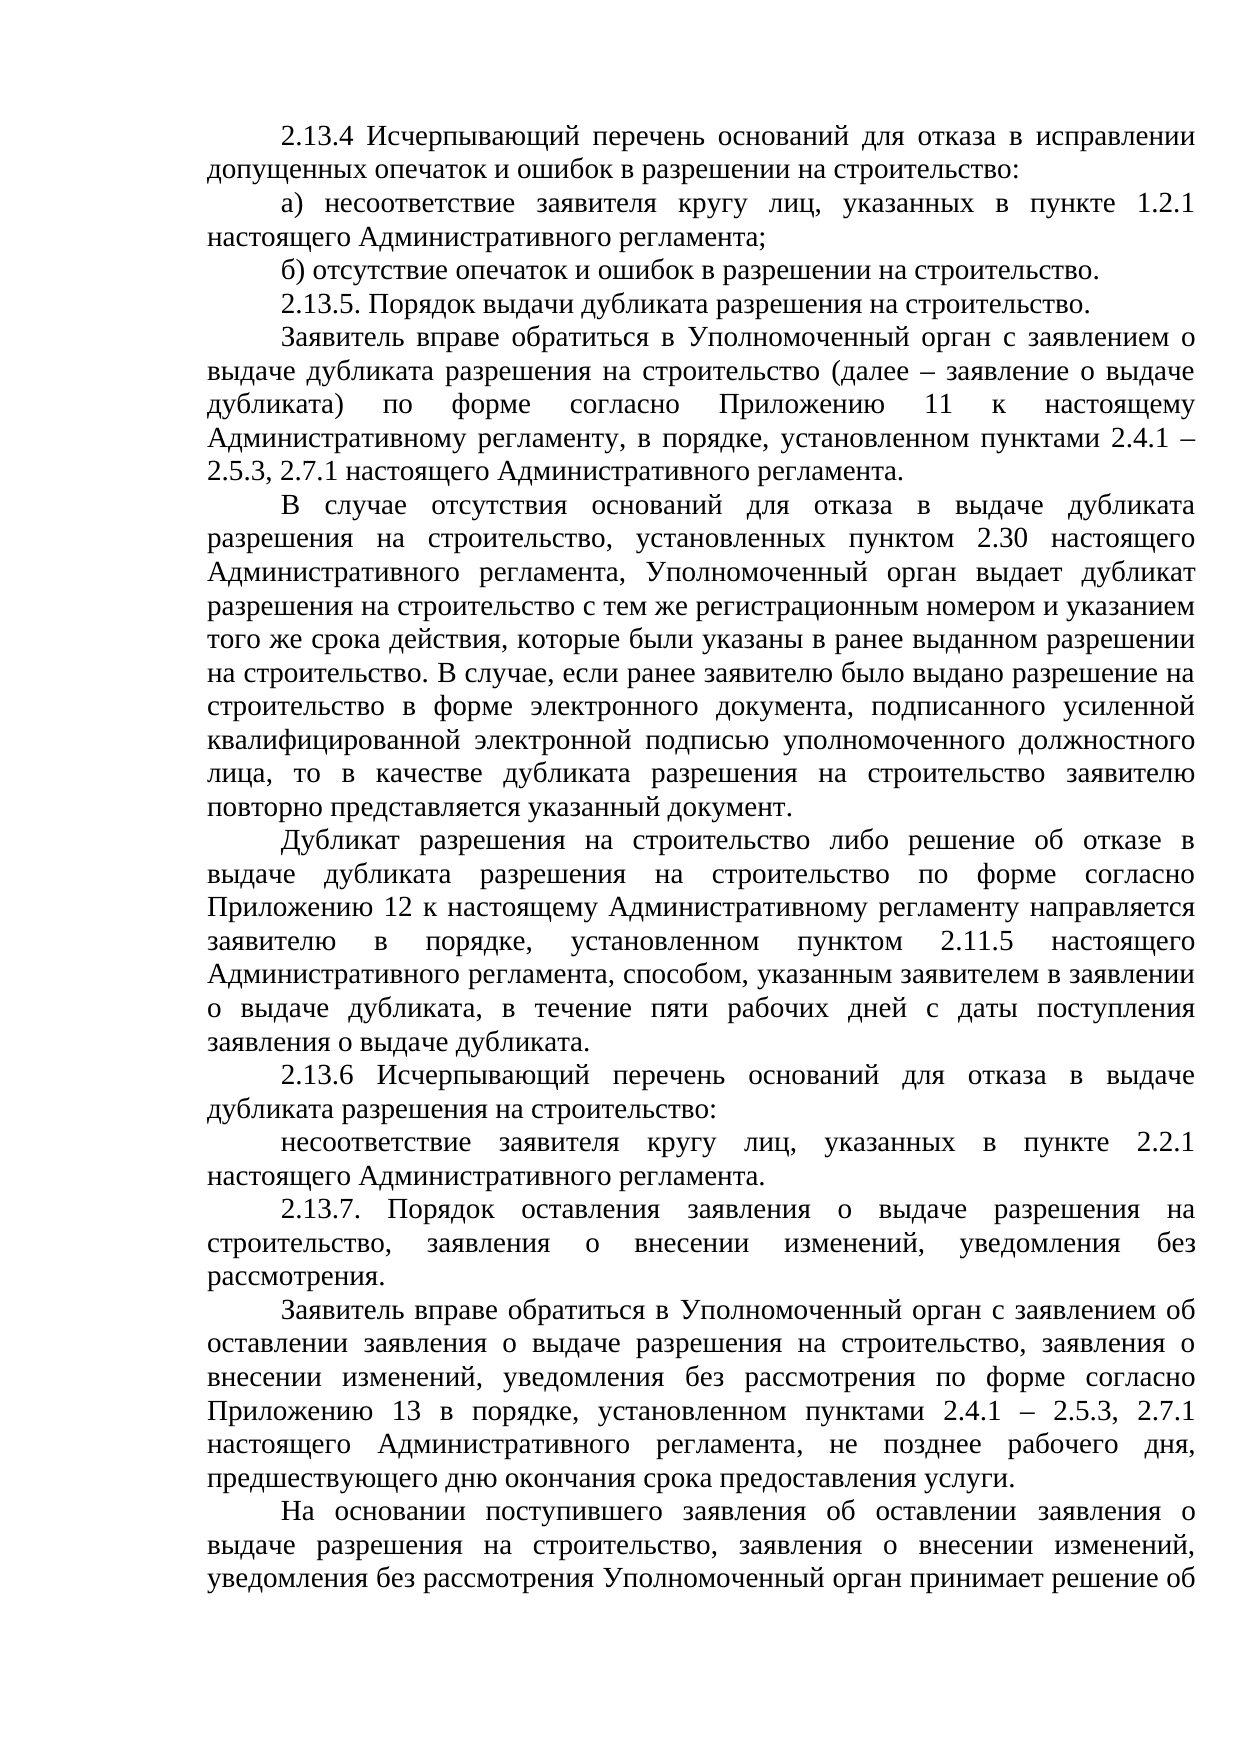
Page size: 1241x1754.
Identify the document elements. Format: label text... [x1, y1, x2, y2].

text В случае отсутствия оснований для отказа в выдаче дубликата разрешения на строительство, установленных пунктом 2.30 настоящего Административного регламента, Уполномоченный орган выдает дубликат разрешения на строительство с тем же регистрационным номером и указанием того же срока действия, которые были указаны в ранее выданном разрешении на строительство. В случае, если ранее заявителю было выдано разрешение на строительство в форме электронного документа, подписанного усиленной квалифицированной электронной подписью уполномоченного должностного лица, то в качестве дубликата разрешения на строительство заявителю повторно представляется указанный документ. [207, 487, 1196, 822]
text 2.13.4 Исчерпывающий перечень оснований для отказа в исправлении допущенных опечаток и ошибок в разрешении на строительство: [207, 118, 1196, 185]
text 2.13.7. Порядок оставления заявления о выдаче разрешения на строительство, заявления о внесении изменений, уведомления без рассмотрения. [207, 1191, 1196, 1292]
text Заявитель вправе обратиться в Уполномоченный орган с заявлением об оставлении заявления о выдаче разрешения на строительство, заявления о внесении изменений, уведомления без рассмотрения по форме согласно Приложению 13 в порядке, установленном пунктами 2.4.1 – 2.5.3, 2.7.1 настоящего Административного регламента, не позднее рабочего дня, предшествующего дню окончания срока предоставления услуги. [207, 1292, 1196, 1493]
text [207, 1493, 1196, 1594]
text б) отсутствие опечаток и ошибок в разрешении на строительство. [207, 252, 1196, 286]
text а) несоответствие заявителя кругу лиц, указанных в пункте 1.2.1 настоящего Административного регламента; [207, 185, 1196, 252]
text 2.13.5. Порядок выдачи дубликата разрешения на строительство. [207, 286, 1196, 319]
text несоответствие заявителя кругу лиц, указанных в пункте 2.2.1 настоящего Административного регламента. [207, 1124, 1196, 1191]
text Дубликат разрешения на строительство либо решение об отказе в выдаче дубликата разрешения на строительство по форме согласно Приложению 12 к настоящему Административному регламенту направляется заявителю в порядке, установленном пунктом 2.11.5 настоящего Административного регламента, способом, указанным заявителем в заявлении о выдаче дубликата, в течение пяти рабочих дней с даты поступления заявления о выдаче дубликата. [207, 822, 1196, 1057]
text Заявитель вправе обратиться в Уполномоченный орган с заявлением о выдаче дубликата разрешения на строительство (далее – заявление о выдаче дубликата) по форме согласно Приложению 11 к настоящему Административному регламенту, в порядке, установленном пунктами 2.4.1 – 2.5.3, 2.7.1 настоящего Административного регламента. [207, 319, 1196, 487]
text 2.13.6 Исчерпывающий перечень оснований для отказа в выдаче дубликата разрешения на строительство: [207, 1057, 1196, 1124]
